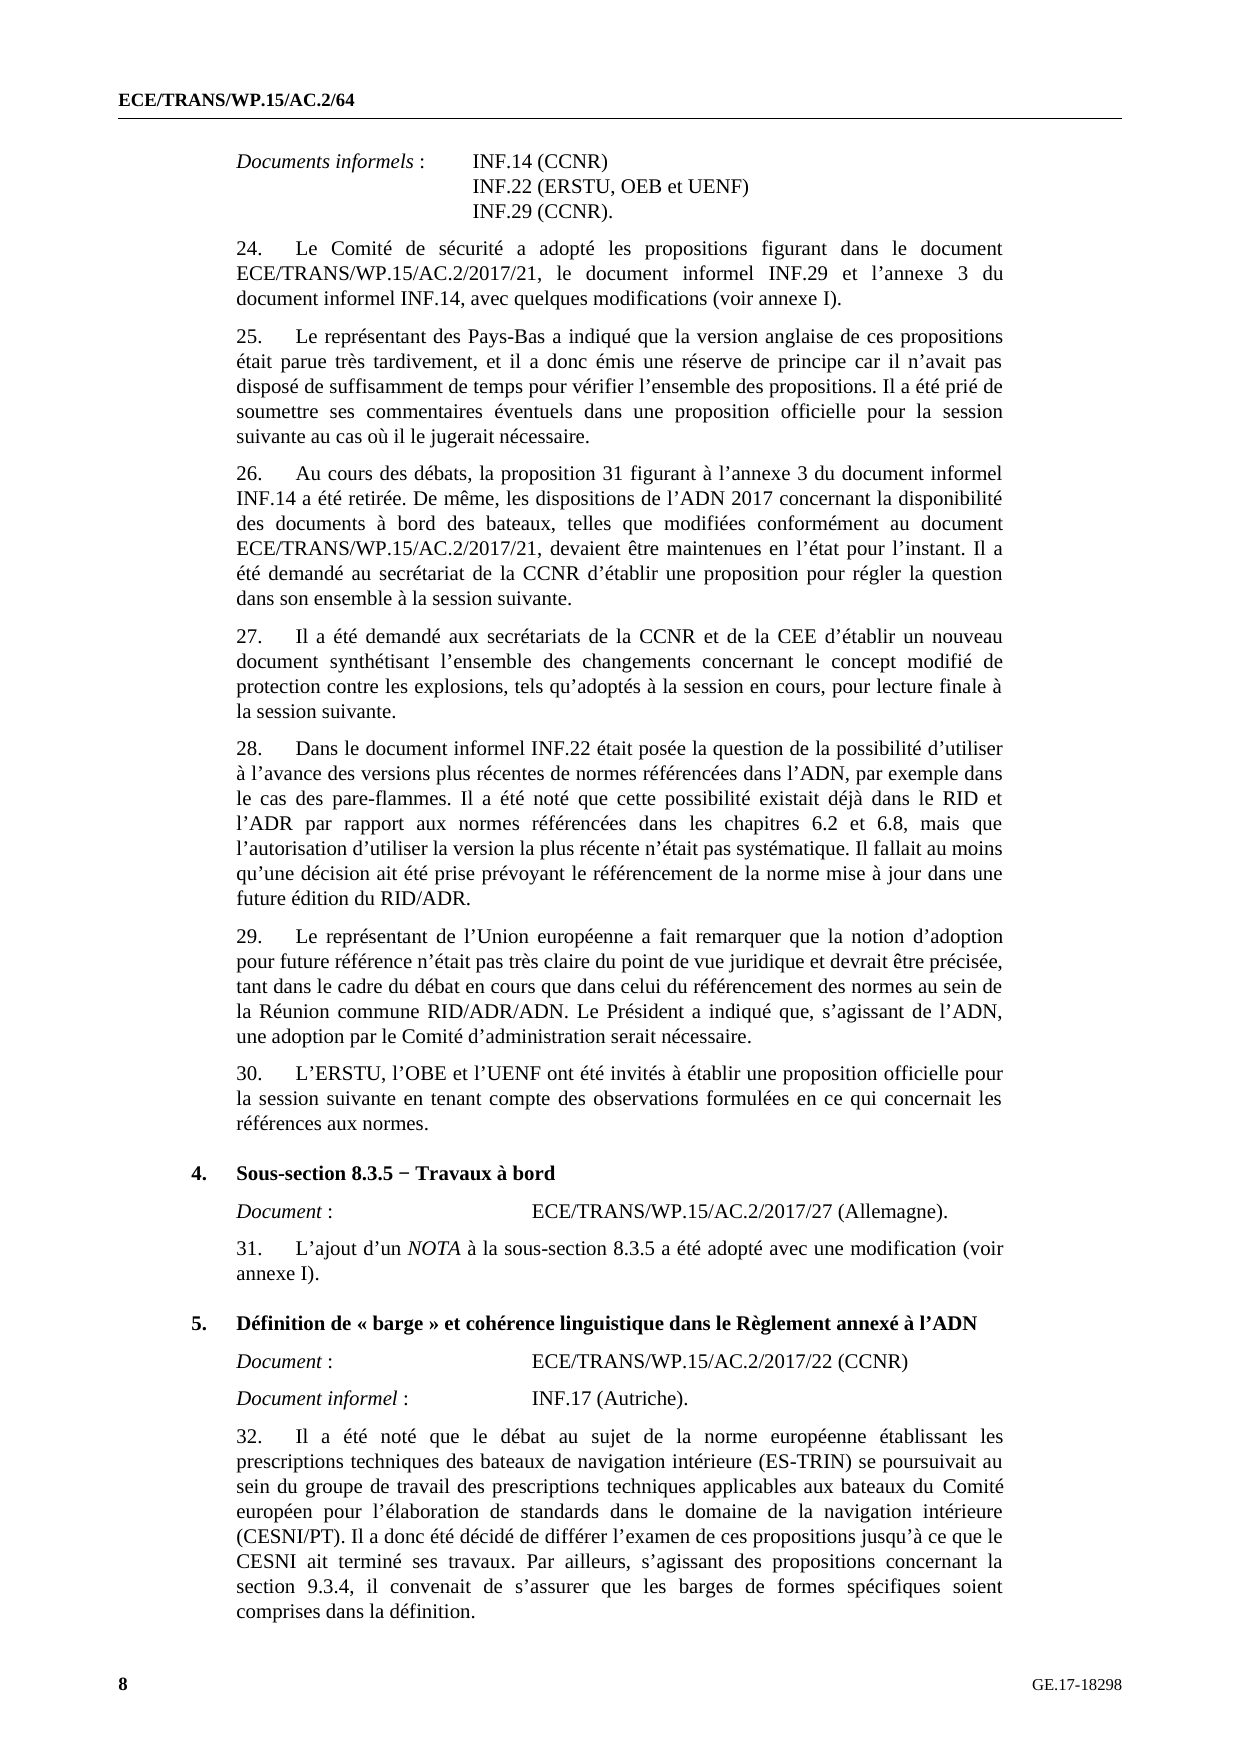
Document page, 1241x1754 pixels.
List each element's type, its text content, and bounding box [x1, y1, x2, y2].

text 4. Sous-section 8.3.5 − Travaux à bord [118, 1160, 1004, 1185]
text Document : ECE/TRANS/WP.15/AC.2/2017/22 (CCNR) [236, 1348, 1004, 1373]
text 5. Définition de « barge » et cohérence linguistique dans le Règlement annexé à l’ADN [118, 1310, 1004, 1335]
text 27. Il a été demandé aux secrétariats de la CCNR et de la CEE d’établir un nouveau document synthétisant l’ensemble des changements concernant le concept modifié de protection contre les explosions, tels qu’adoptés à la session en cours, pour lecture finale à la session suivante. [236, 623, 1004, 723]
text Document informel : INF.17 (Autriche). [236, 1385, 1004, 1410]
text 26. Au cours des débats, la proposition 31 figurant à l’annexe 3 du document informel INF.14 a été retirée. De même, les dispositions de l’ADN 2017 concernant la disponibilité des documents à bord des bateaux, telles que modifiées conformément au document ECE/TRANS/WP.15/AC.2/2017/21, devaient être maintenues en l’état pour l’instant. Il a été demandé au secrétariat de la CCNR d’établir une proposition pour régler la question dans son ensemble à la session suivante. [236, 460, 1004, 610]
text 24. Le Comité de sécurité a adopté les propositions figurant dans le document ECE/TRANS/WP.15/AC.2/2017/21, le document informel INF.29 et l’annexe 3 du document informel INF.14, avec quelques modifications (voir annexe I). [236, 235, 1004, 310]
text 31. L’ajout d’un NOTA à la sous-section 8.3.5 a été adopté avec une modification (voir annexe I). [236, 1235, 1004, 1285]
text 29. Le représentant de l’Union européenne a fait remarquer que la notion d’adoption pour future référence n’était pas très claire du point de vue juridique et devrait être précisée, tant dans le cadre du débat en cours que dans celui du référencement des normes au sein de la Réunion commune RID/ADR/ADN. Le Président a indiqué que, s’agissant de l’ADN, une adoption par le Comité d’administration serait nécessaire. [236, 923, 1004, 1048]
text Document : ECE/TRANS/WP.15/AC.2/2017/27 (Allemagne). [236, 1198, 1004, 1223]
text 28. Dans le document informel INF.22 était posée la question de la possibilité d’utiliser à l’avance des versions plus récentes de normes référencées dans l’ADN, par exemple dans le cas des pare-flammes. Il a été noté que cette possibilité existait déjà dans le RID et l’ADR par rapport aux normes référencées dans les chapitres 6.2 et 6.8, mais que l’autorisation d’utiliser la version la plus récente n’était pas systématique. Il fallait au moins qu’une décision ait été prise prévoyant le référencement de la norme mise à jour dans une future édition du RID/ADR. [236, 735, 1004, 910]
text Documents informels : INF.14 (CCNR) INF.22 (ERSTU, OEB et UENF) INF.29 (CCNR). [236, 148, 1004, 223]
text 32. Il a été noté que le débat au sujet de la norme européenne établissant les prescriptions techniques des bateaux de navigation intérieure (ES-TRIN) se poursuivait au sein du groupe de travail des prescriptions techniques applicables aux bateaux du Comité européen pour l’élaboration de standards dans le domaine de la navigation intérieure (CESNI/PT). Il a donc été décidé de différer l’examen de ces propositions jusqu’à ce que le CESNI ait terminé ses travaux. Par ailleurs, s’agissant des propositions concernant la section 9.3.4, il convenait de s’assurer que les barges de formes spécifiques soient comprises dans la définition. [236, 1423, 1004, 1623]
text 30. L’ERSTU, l’OBE et l’UENF ont été invités à établir une proposition officielle pour la session suivante en tenant compte des observations formulées en ce qui concernait les références aux normes. [236, 1060, 1004, 1135]
text 25. Le représentant des Pays-Bas a indiqué que la version anglaise de ces propositions était parue très tardivement, et il a donc émis une réserve de principe car il n’avait pas disposé de suffisamment de temps pour vérifier l’ensemble des propositions. Il a été prié de soumettre ses commentaires éventuels dans une proposition officielle pour la session suivante au cas où il le jugerait nécessaire. [236, 323, 1004, 448]
